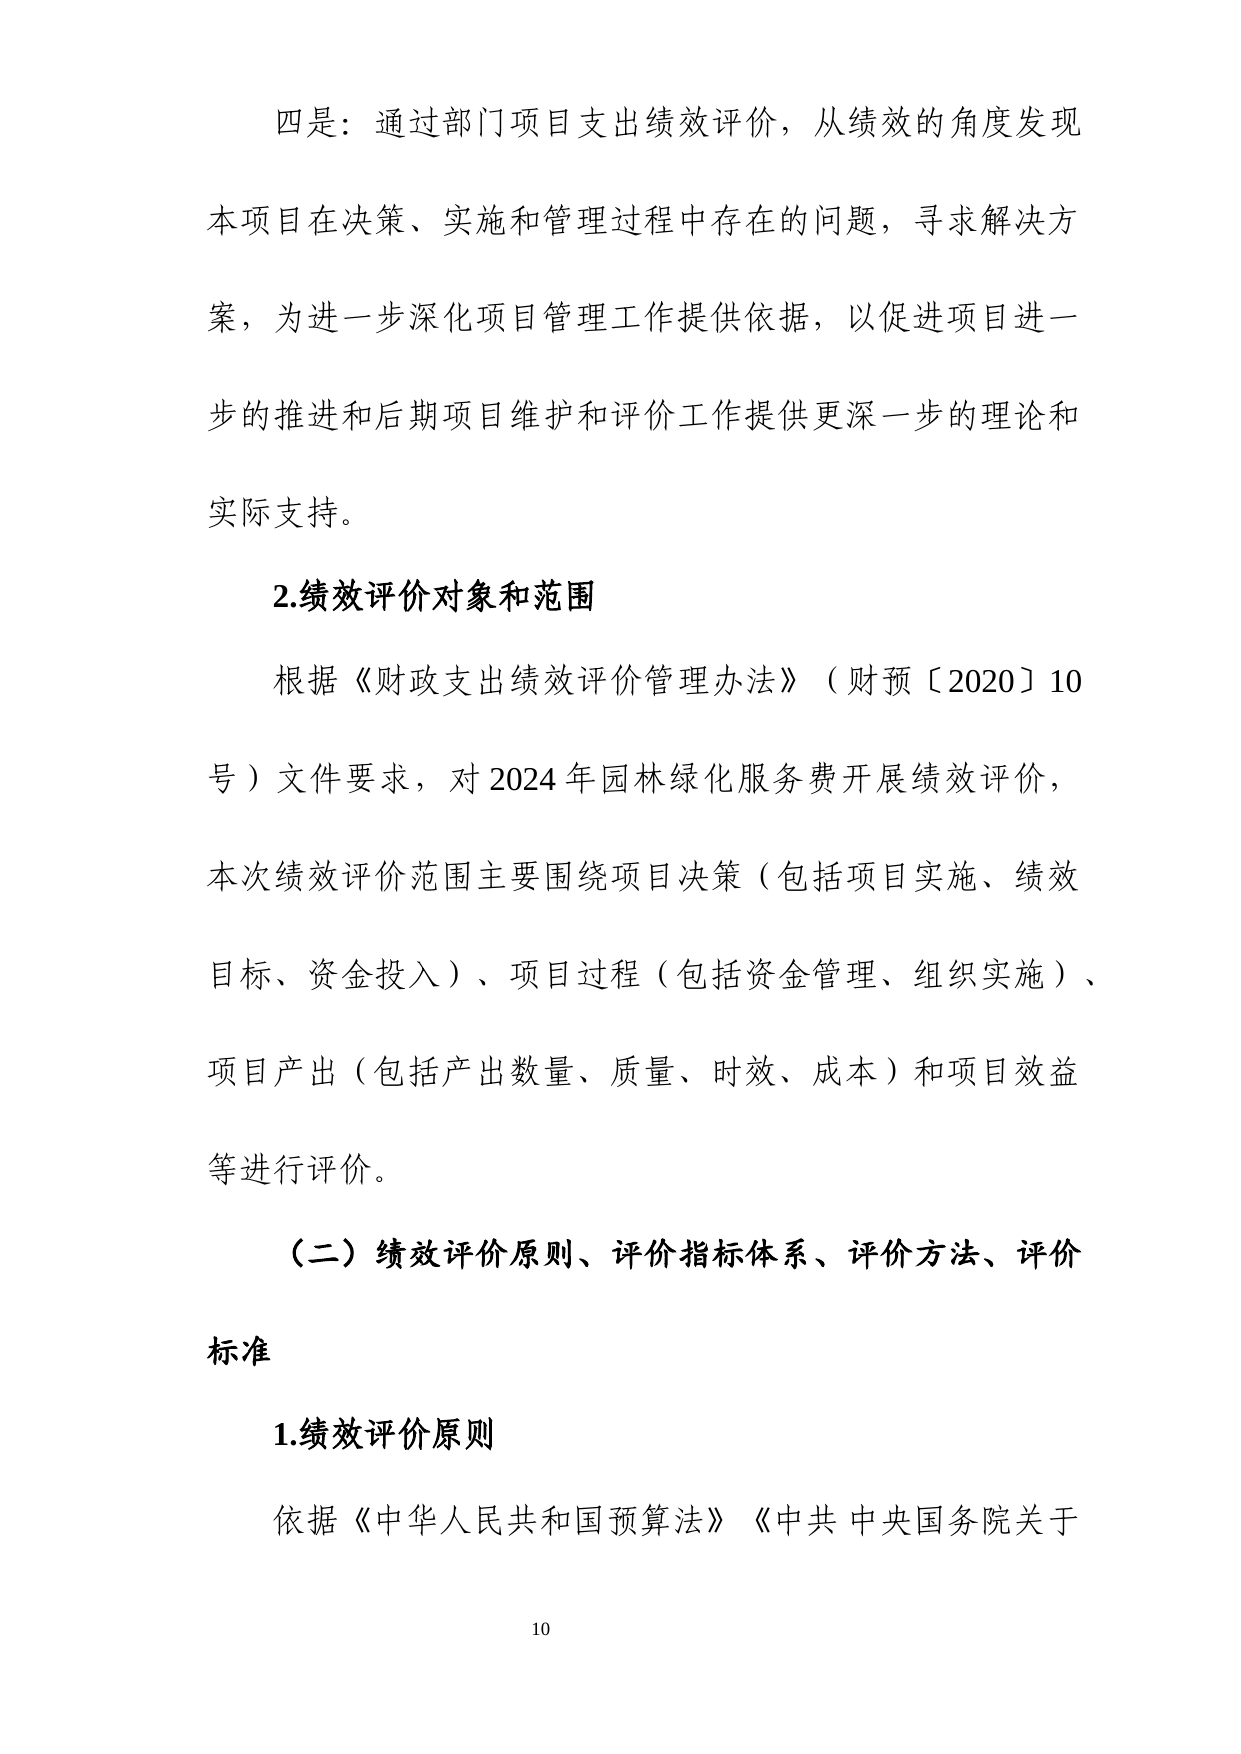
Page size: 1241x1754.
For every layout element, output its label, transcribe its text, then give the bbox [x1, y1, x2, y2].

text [206, 1485, 1082, 1550]
subtitle （二）绩效评价原则、评价指标体系、评价方法、评价标准 [206, 1218, 1082, 1381]
text 四是：通过部门项目支出绩效评价，从绩效的角度发现本项目在决策、实施和管理过程中存在的问题，寻求解决方案，为进一步深化项目管理工作提供依据，以促进项目进一步的推进和后期项目维护和评价工作提供更深一步的理论和实际支持。 [206, 88, 1082, 543]
text 根据《财政支出绩效评价管理办法》（财预〔2020〕10号）文件要求，对2024年园林绿化服务费开展绩效评价，本次绩效评价范围主要围绕项目决策（包括项目实施、绩效目标、资金投入）、项目过程（包括资金管理、组织实施）、项目产出（包括产出数量、质量、时效、成本）和项目效益等进行评价。 [206, 647, 1082, 1199]
text 1.绩效评价原则 [206, 1400, 1082, 1465]
text 2.绩效评价对象和范围 [206, 562, 1082, 627]
